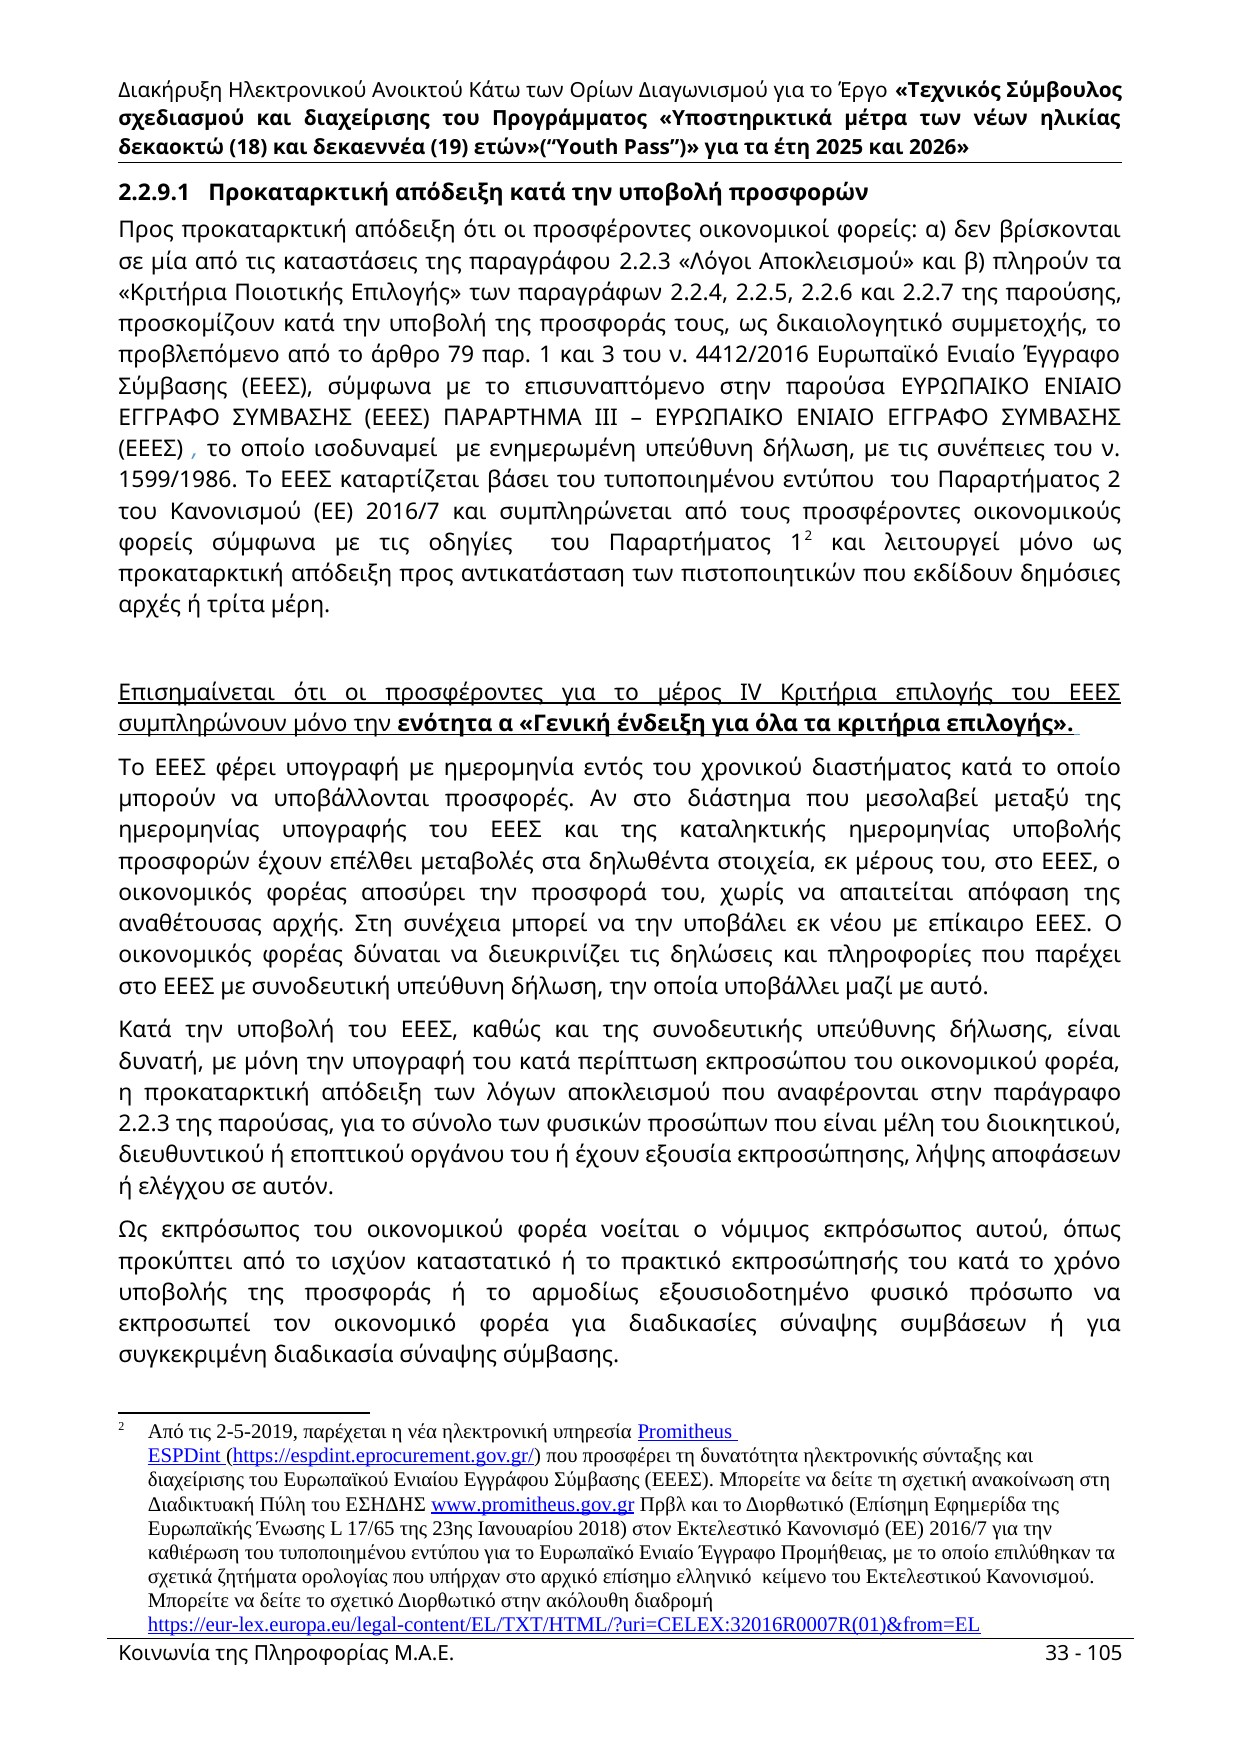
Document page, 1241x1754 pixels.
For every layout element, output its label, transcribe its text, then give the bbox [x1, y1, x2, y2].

text Κατά την υποβολή του ΕΕΕΣ, καθώς και της συνοδευτικής υπεύθυνης δήλωσης, είναι δυνατή, με μόνη την υπογραφή του κατά περίπτωση εκπροσώπου του οικονομικού φορέα, η προκαταρκτική απόδειξη των λόγων αποκλεισμού που αναφέρονται στην παράγραφο 2.2.3 της παρούσας, για το σύνολο των φυσικών προσώπων που είναι μέλη του διοικητικού, διευθυντικού ή εποπτικού οργάνου του ή έχουν εξουσία εκπροσώπησης, λήψης αποφάσεων ή ελέγχου σε αυτόν. [118, 1013, 1122, 1201]
text Το ΕΕΕΣ φέρει υπογραφή με ημερομηνία εντός του χρονικού διαστήματος κατά το οποίο μπορούν να υποβάλλονται προσφορές. Αν στο διάστημα που μεσολαβεί μεταξύ της ημερομηνίας υπογραφής του ΕΕΕΣ και της καταληκτικής ημερομηνίας υποβολής προσφορών έχουν επέλθει μεταβολές στα δηλωθέντα στοιχεία, εκ μέρους του, στο ΕΕΕΣ, ο οικονομικός φορέας αποσύρει την προσφορά του, χωρίς να απαιτείται απόφαση της αναθέτουσας αρχής. Στη συνέχεια μπορεί να την υποβάλει εκ νέου με επίκαιρο ΕΕΕΣ. Ο οικονομικός φορέας δύναται να διευκρινίζει τις δηλώσεις και πληροφορίες που παρέχει στο ΕΕΕΣ με συνοδευτική υπεύθυνη δήλωση, την οποία υποβάλλει μαζί με αυτό. [118, 751, 1122, 1001]
text Επισημαίνεται ότι οι προσφέροντες για το μέρος IV Κριτήρια επιλογής του ΕΕΕΣ συμπληρώνουν μόνο την ενότητα α «Γενική ένδειξη για όλα τα κριτήρια επιλογής». [118, 676, 1122, 738]
text Ως εκπρόσωπος του οικονομικού φορέα νοείται ο νόμιμος εκπρόσωπος αυτού, όπως προκύπτει από το ισχύον καταστατικό ή το πρακτικό εκπροσώπησής του κατά το χρόνο υποβολής της προσφοράς ή το αρμοδίως εξουσιοδοτημένο φυσικό πρόσωπο να εκπροσωπεί τον οικονομικό φορέα για διαδικασίες σύναψης συμβάσεων ή για συγκεκριμένη διαδικασία σύναψης σύμβασης. [118, 1213, 1122, 1370]
text Προς προκαταρκτική απόδειξη ότι οι προσφέροντες οικονομικοί φορείς: α) δεν βρίσκονται σε μία από τις καταστάσεις της παραγράφου 2.2.3 «Λόγοι Αποκλεισμού» και β) πληρούν τα «Κριτήρια Ποιοτικής Επιλογής» των παραγράφων 2.2.4, 2.2.5, 2.2.6 και 2.2.7 της παρούσης, προσκομίζουν κατά την υποβολή της προσφοράς τους, ως δικαιολογητικό συμμετοχής, το προβλεπόμενο από το άρθρο 79 παρ. 1 και 3 του ν. 4412/2016 Ευρωπαϊκό Ενιαίο Έγγραφο Σύμβασης (ΕΕΕΣ), σύμφωνα με το επισυναπτόμενο στην παρούσα ΕΥΡΩΠΑΙΚΟ ΕΝΙΑΙΟ ΕΓΓΡΑΦΟ ΣΥΜΒΑΣΗΣ (ΕΕΕΣ) ΠΑΡΑΡΤΗΜΑ ΙΙI – ΕΥΡΩΠΑΙΚΟ ΕΝΙΑΙΟ ΕΓΓΡΑΦΟ ΣΥΜΒΑΣΗΣ (ΕΕΕΣ) , το οποίο ισοδυναμεί με ενημερωμένη υπεύθυνη δήλωση, με τις συνέπειες του ν. 1599/1986. Το ΕΕΕΣ καταρτίζεται βάσει του τυποποιημένου εντύπου του Παραρτήματος 2 του Κανονισμού (ΕΕ) 2016/7 και συμπληρώνεται από τους προσφέροντες οικονομικούς φορείς σύμφωνα με τις οδηγίες του Παραρτήματος 1 και λειτουργεί μόνο ως προκαταρκτική απόδειξη προς αντικατάσταση των πιστοποιητικών που εκδίδουν δημόσιες αρχές ή τρίτα μέρη. [118, 213, 1122, 620]
subtitle Προκαταρκτική απόδειξη κατά την υποβολή προσφορών [118, 176, 1122, 207]
